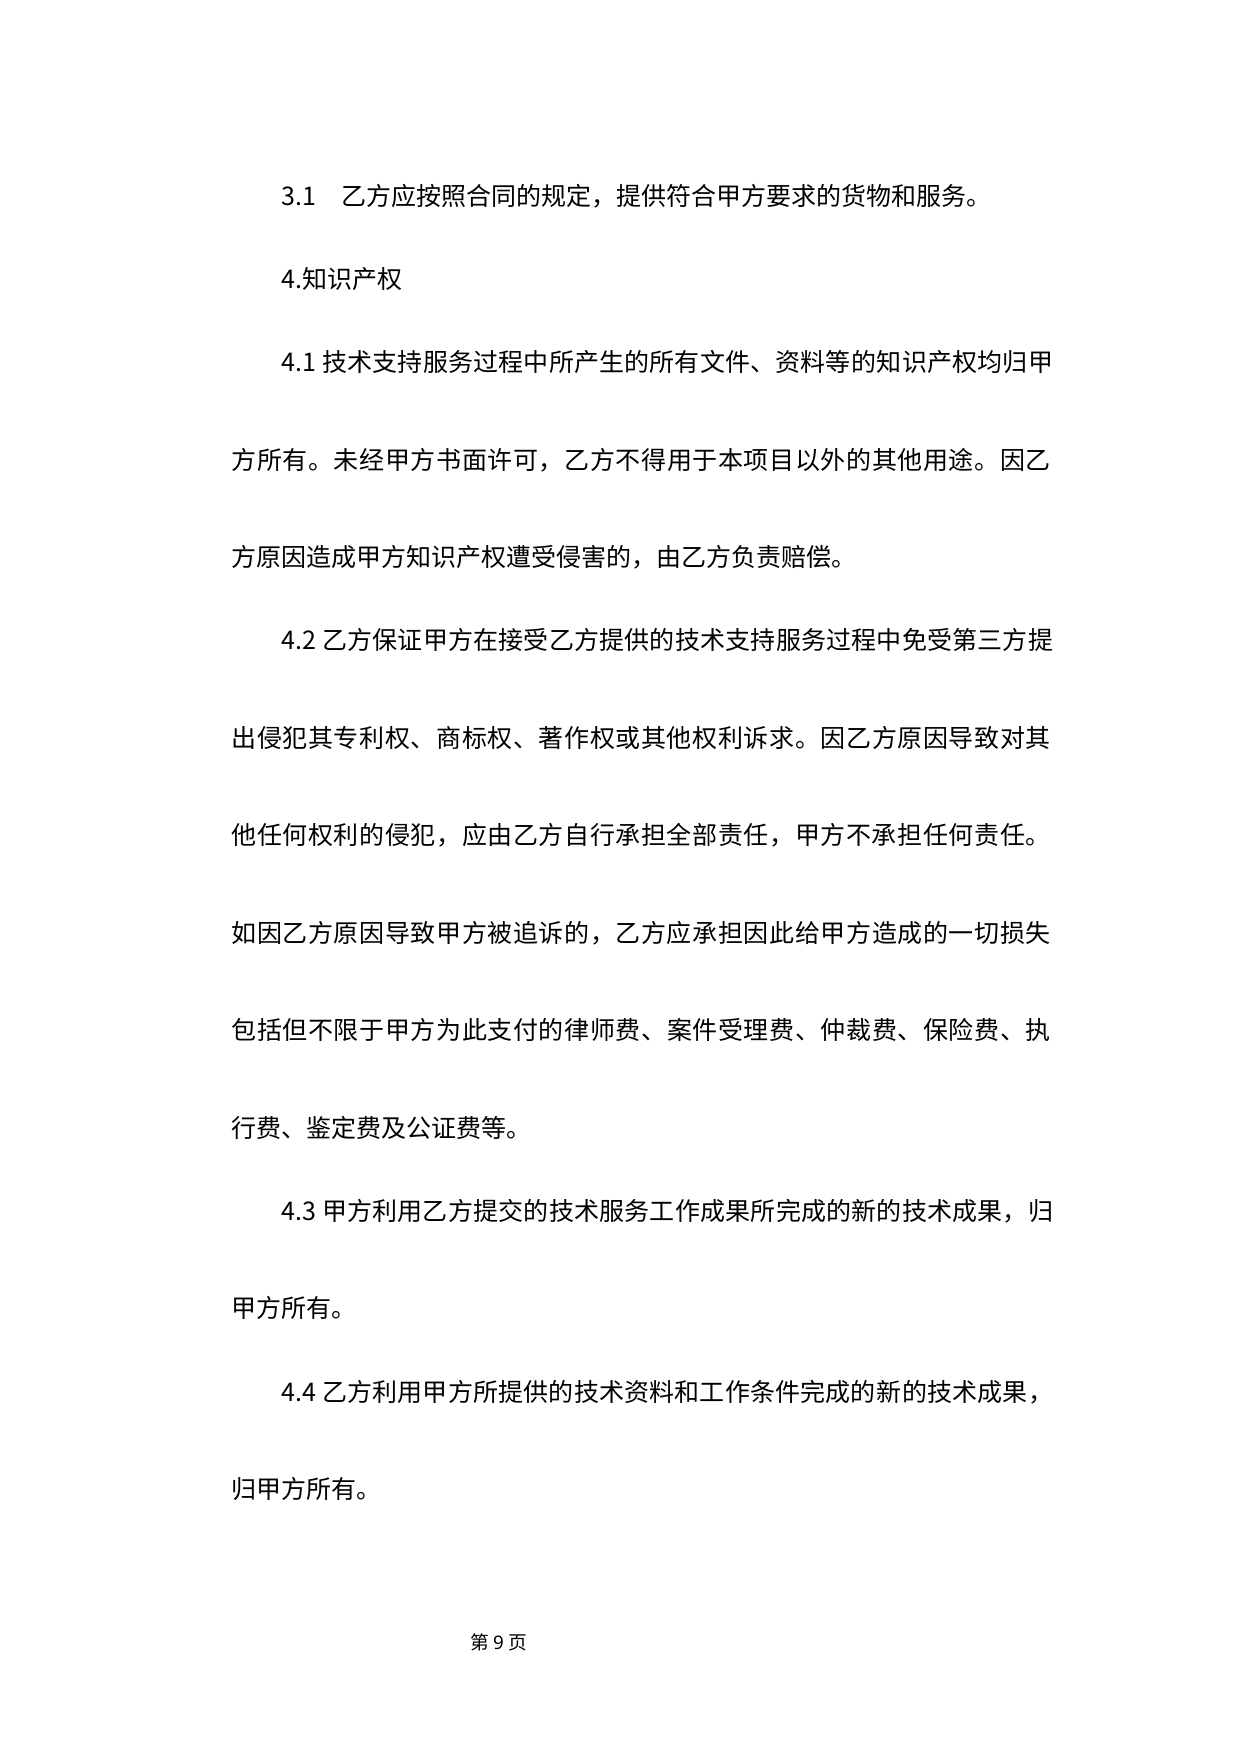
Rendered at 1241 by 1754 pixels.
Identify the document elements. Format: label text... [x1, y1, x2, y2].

text 4.2 乙方保证甲方在接受乙方提供的技术支持服务过程中免受第三方提出侵犯其专利权、商标权、著作权或其他权利诉求。因乙方原因导致对其他任何权利的侵犯，应由乙方自行承担全部责任，甲方不承担任何责任。如因乙方原因导致甲方被追诉的，乙方应承担因此给甲方造成的一切损失包括但不限于甲方为此支付的律师费、案件受理费、仲裁费、保险费、执行费、鉴定费及公证费等。 [231, 606, 1053, 1159]
text 4.1 技术支持服务过程中所产生的所有文件、资料等的知识产权均归甲方所有。未经甲方书面许可，乙方不得用于本项目以外的其他用途。因乙方原因造成甲方知识产权遭受侵害的，由乙方负责赔偿。 [231, 328, 1053, 588]
text 3.1 乙方应按照合同的规定，提供符合甲方要求的货物和服务。 [231, 162, 1053, 227]
text 4.3 甲方利用乙方提交的技术服务工作成果所完成的新的技术成果，归甲方所有。 [231, 1177, 1053, 1339]
text 4.知识产权 [231, 245, 1053, 310]
text 4.4 乙方利用甲方所提供的技术资料和工作条件完成的新的技术成果，归甲方所有。 [231, 1358, 1053, 1520]
